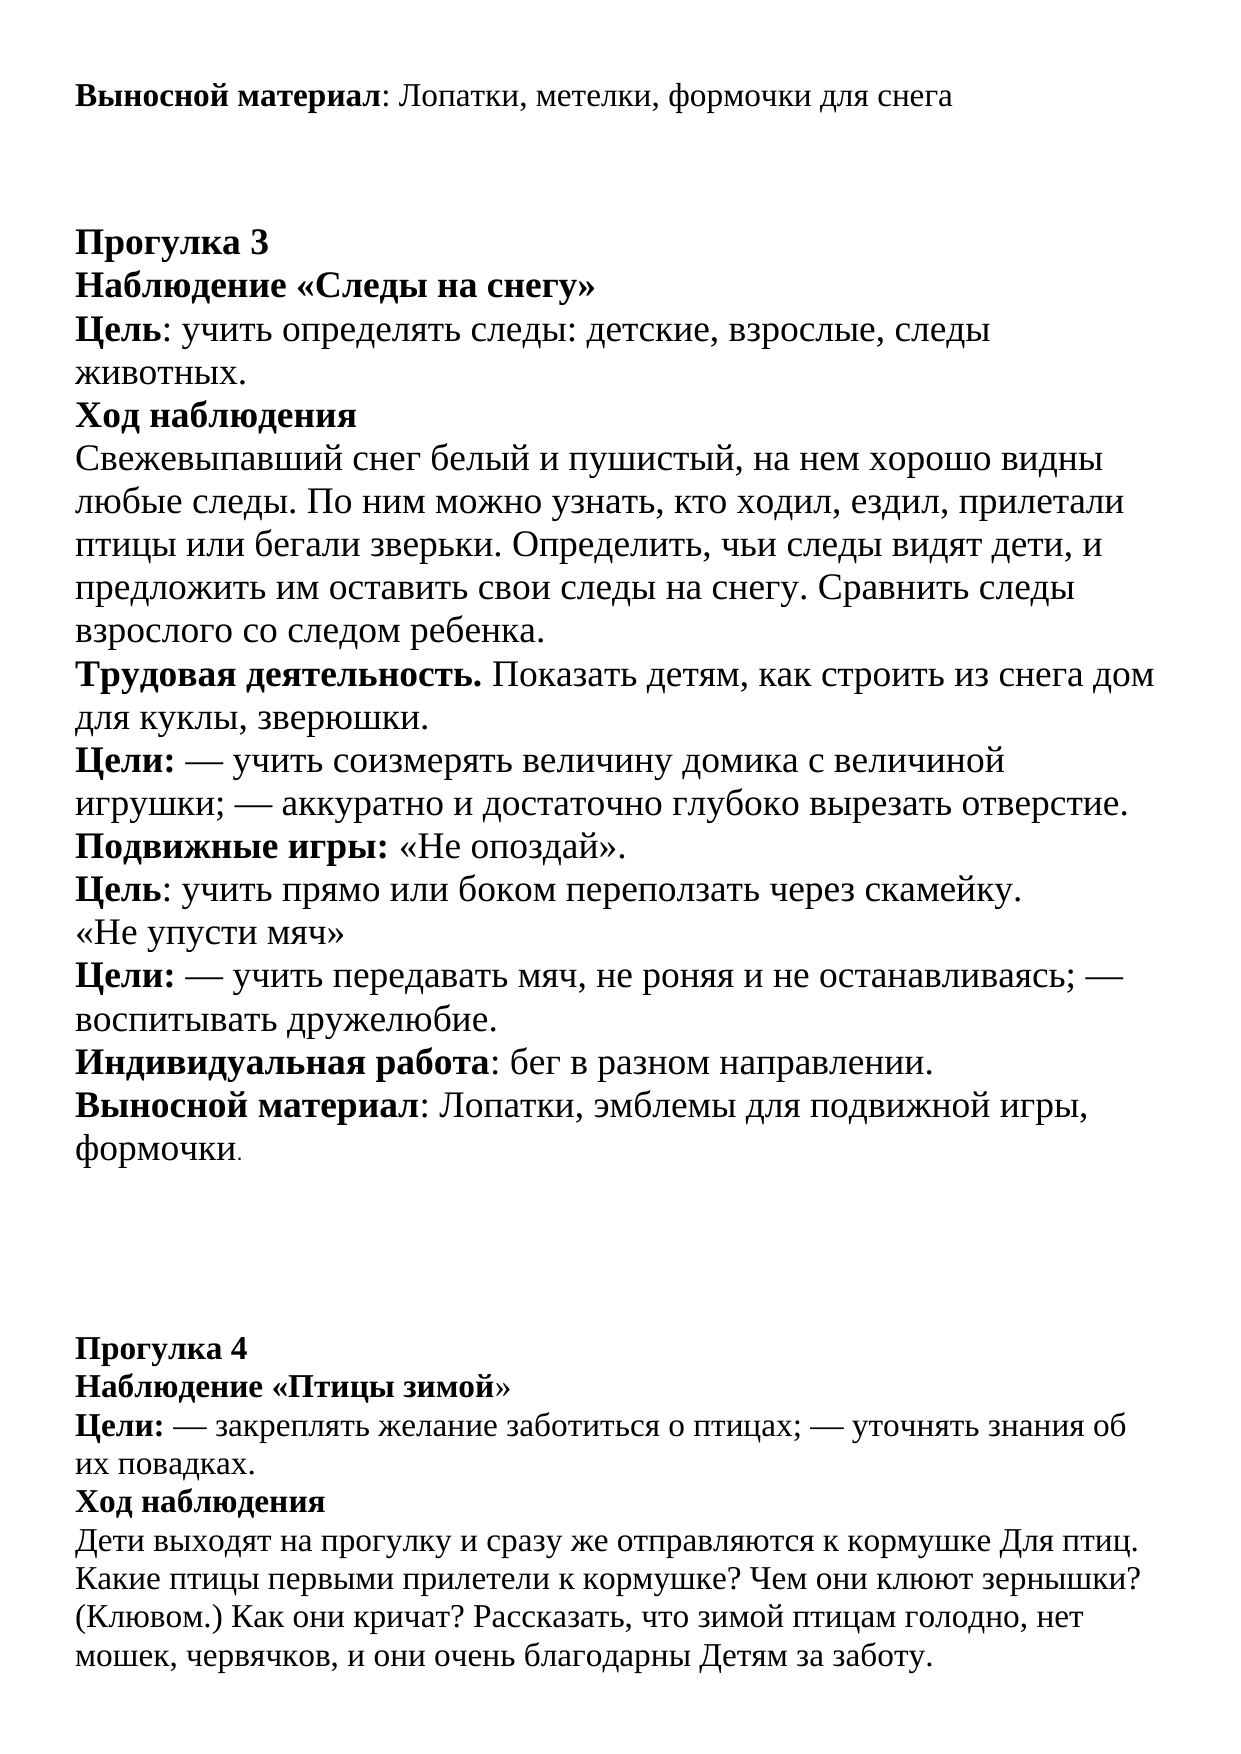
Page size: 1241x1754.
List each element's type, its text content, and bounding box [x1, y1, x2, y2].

text Наблюдение «Следы на снегу» [75, 263, 1165, 306]
text Цель: учить определять следы: детские, взрослые, следы животных. [75, 306, 1165, 392]
text Цели: — учить передавать мяч, не роняя и не останавливаясь; — воспитывать дружелюбие. [75, 953, 1165, 1039]
text Выносной материал: Лопатки, метелки, формочки для снега [75, 75, 1165, 113]
text Цель: учить прямо или боком переползать через скамейку. [75, 867, 1165, 910]
text Индивидуальная работа: бег в разном направлении. [75, 1039, 1165, 1082]
text Наблюдение «Птицы зимой» [75, 1367, 1165, 1405]
text Прогулка 3 [75, 220, 1165, 263]
text Ход наблюдения [75, 392, 1165, 435]
text Трудовая деятельность. Показать детям, как строить из снега дом для куклы, зверюшки. [75, 651, 1165, 737]
text Свежевыпавший снег белый и пушистый, на нем хорошо видны любые следы. По ним можно узнать, кто ходил, ездил, прилетали птицы или бегали зверьки. Определить, чьи следы видят дети, и предложить им оставить свои следы на снегу. Сравнить следы взрослого со следом ребенка. [75, 435, 1165, 651]
text Подвижные игры: «Не опоздай». [75, 823, 1165, 867]
text Цели: — закреплять желание заботиться о птицах; — уточнять знания об их повадках. [75, 1405, 1165, 1482]
text «Не упусти мяч» [75, 910, 1165, 953]
text Выносной материал: Лопатки, эмблемы для подвижной игры, формочки. [75, 1082, 1165, 1168]
text Дети выходят на прогулку и сразу же отправляются к кормушке Для птиц. Какие птицы первыми прилетели к кормушке? Чем они клюют зернышки? (Клювом.) Как они кричат? Рассказать, что зимой птицам голодно, нет мошек, червячков, и они очень благодарны Детям за заботу. [75, 1520, 1165, 1673]
text Цели: — учить соизмерять величину домика с величиной игрушки; — аккуратно и достаточно глубоко вырезать отверстие. [75, 737, 1165, 823]
text Прогулка 4 [75, 1328, 1165, 1367]
text Ход наблюдения [75, 1482, 1165, 1520]
